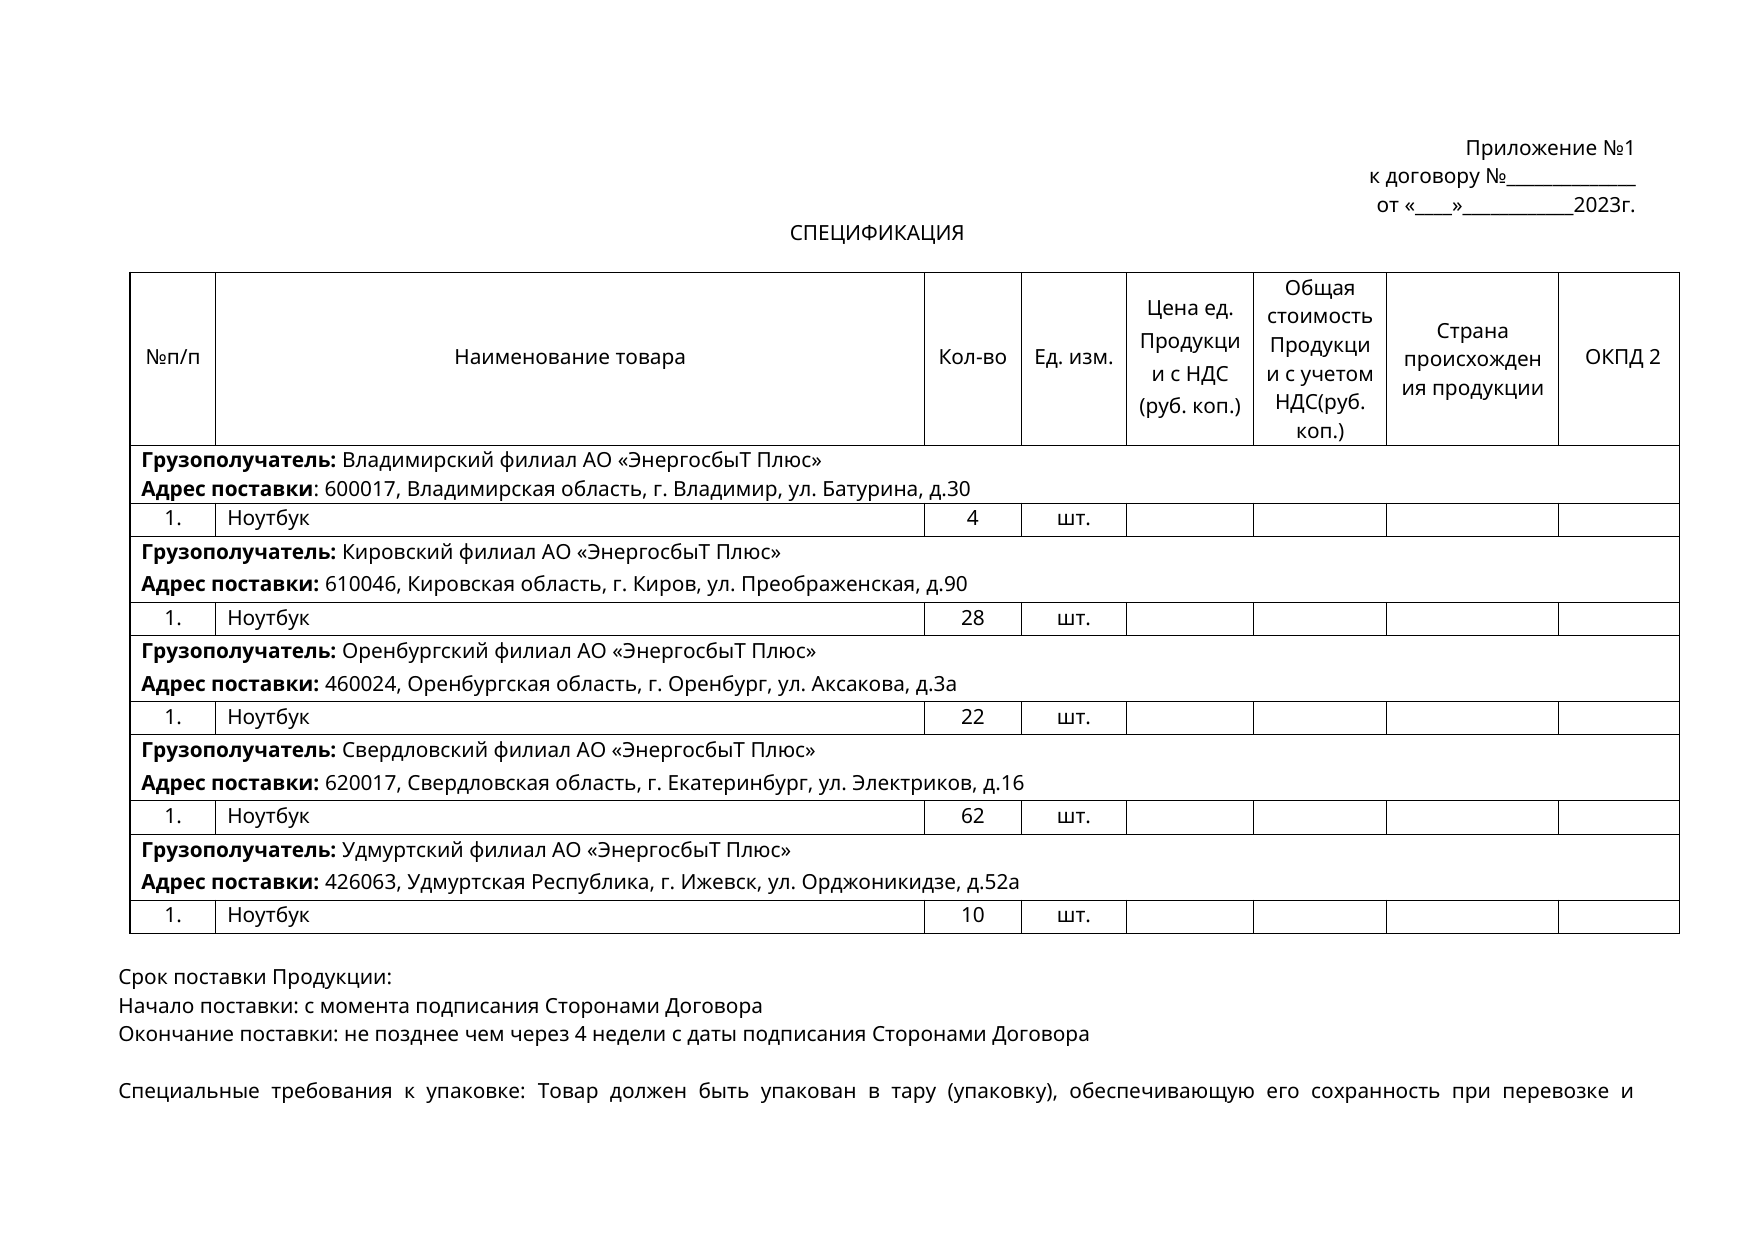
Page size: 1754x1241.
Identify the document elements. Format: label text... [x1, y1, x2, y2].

table_cell 1. [131, 801, 215, 834]
table_header ОКПД 2 [1559, 273, 1679, 444]
table_cell шт. [1022, 901, 1126, 933]
table_cell шт. [1022, 801, 1126, 834]
table_cell [1254, 801, 1386, 834]
table_cell Ноутбук [216, 702, 924, 734]
table_header №п/п [131, 273, 215, 444]
table_cell 1. [131, 702, 215, 734]
table_cell [1254, 603, 1386, 635]
table_cell 22 [925, 702, 1021, 734]
table_header Страна происхождения продукции [1387, 273, 1558, 444]
table_cell [1387, 901, 1558, 933]
table_cell 1. [131, 901, 215, 933]
table_header Кол-во [925, 273, 1021, 444]
table_cell [1127, 702, 1253, 734]
table_cell [1127, 801, 1253, 834]
table_cell шт. [1022, 603, 1126, 635]
table_cell [1254, 901, 1386, 933]
table_cell 4 [925, 504, 1021, 536]
table_cell Ноутбук [216, 603, 924, 635]
text СПЕЦИФИКАЦИЯ [118, 218, 1636, 247]
table_cell [1559, 801, 1679, 834]
table_cell Грузополучатель: Кировский филиал АО «ЭнергосбыТ Плюс» Адрес поставки: 610046, Кировская область, г. Киров, ул. Преображенская, д.90 [131, 537, 1679, 602]
text Начало поставки: с момента подписания Сторонами Договора [118, 991, 1636, 1019]
text Окончание поставки: не позднее чем через 4 недели с даты подписания Сторонами Договора [118, 1019, 1636, 1048]
table_cell [1254, 702, 1386, 734]
table_cell Ноутбук [216, 901, 924, 933]
table_cell [1387, 603, 1558, 635]
text Приложение №1 [118, 133, 1636, 161]
table_cell [1387, 801, 1558, 834]
table_cell 1. [131, 603, 215, 635]
table_header Цена ед. Продукции с НДС (руб. коп.) [1127, 273, 1253, 444]
table_cell Грузополучатель: Удмуртский филиал АО «ЭнергосбыТ Плюс» Адрес поставки: 426063, Удмуртская Республика, г. Ижевск, ул. Орджоникидзе, д.52а [131, 835, 1679, 899]
table_header Общая стоимость Продукции с учетом НДС(руб. коп.) [1254, 273, 1386, 444]
text от «____»____________2023г. [118, 190, 1636, 218]
table_cell шт. [1022, 702, 1126, 734]
table_header Наименование товара [216, 273, 924, 444]
table_cell [1127, 603, 1253, 635]
table_cell [1559, 901, 1679, 933]
table_cell [1559, 702, 1679, 734]
table_cell Грузополучатель: Оренбургский филиал АО «ЭнергосбыТ Плюс» Адрес поставки: 460024, Оренбургская область, г. Оренбург, ул. Аксакова, д.3а [131, 636, 1679, 701]
table_cell [1559, 504, 1679, 536]
table_cell [1387, 702, 1558, 734]
table_cell [1127, 504, 1253, 536]
table_header Ед. изм. [1022, 273, 1126, 444]
table_cell [1387, 504, 1558, 536]
table_cell [1254, 504, 1386, 536]
table_cell Грузополучатель: Владимирский филиал АО «ЭнергосбыТ Плюс» Адрес поставки: 600017, Владимирская область, г. Владимир, ул. Батурина, д.30 [131, 446, 1679, 502]
table_cell Ноутбук [216, 504, 924, 536]
table_cell 10 [925, 901, 1021, 933]
table_cell шт. [1022, 504, 1126, 536]
text к договору №______________ [118, 161, 1636, 190]
table_cell [1127, 901, 1253, 933]
table_cell Грузополучатель: Свердловский филиал АО «ЭнергосбыТ Плюс» Адрес поставки: 620017, Свердловская область, г. Екатеринбург, ул. Электриков, д.16 [131, 735, 1679, 800]
table_cell 28 [925, 603, 1021, 635]
table_cell Ноутбук [216, 801, 924, 834]
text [118, 1076, 1636, 1104]
table_cell 62 [925, 801, 1021, 834]
table_cell [1559, 603, 1679, 635]
text Срок поставки Продукции: [118, 962, 1636, 991]
table_cell 1. [131, 504, 215, 536]
